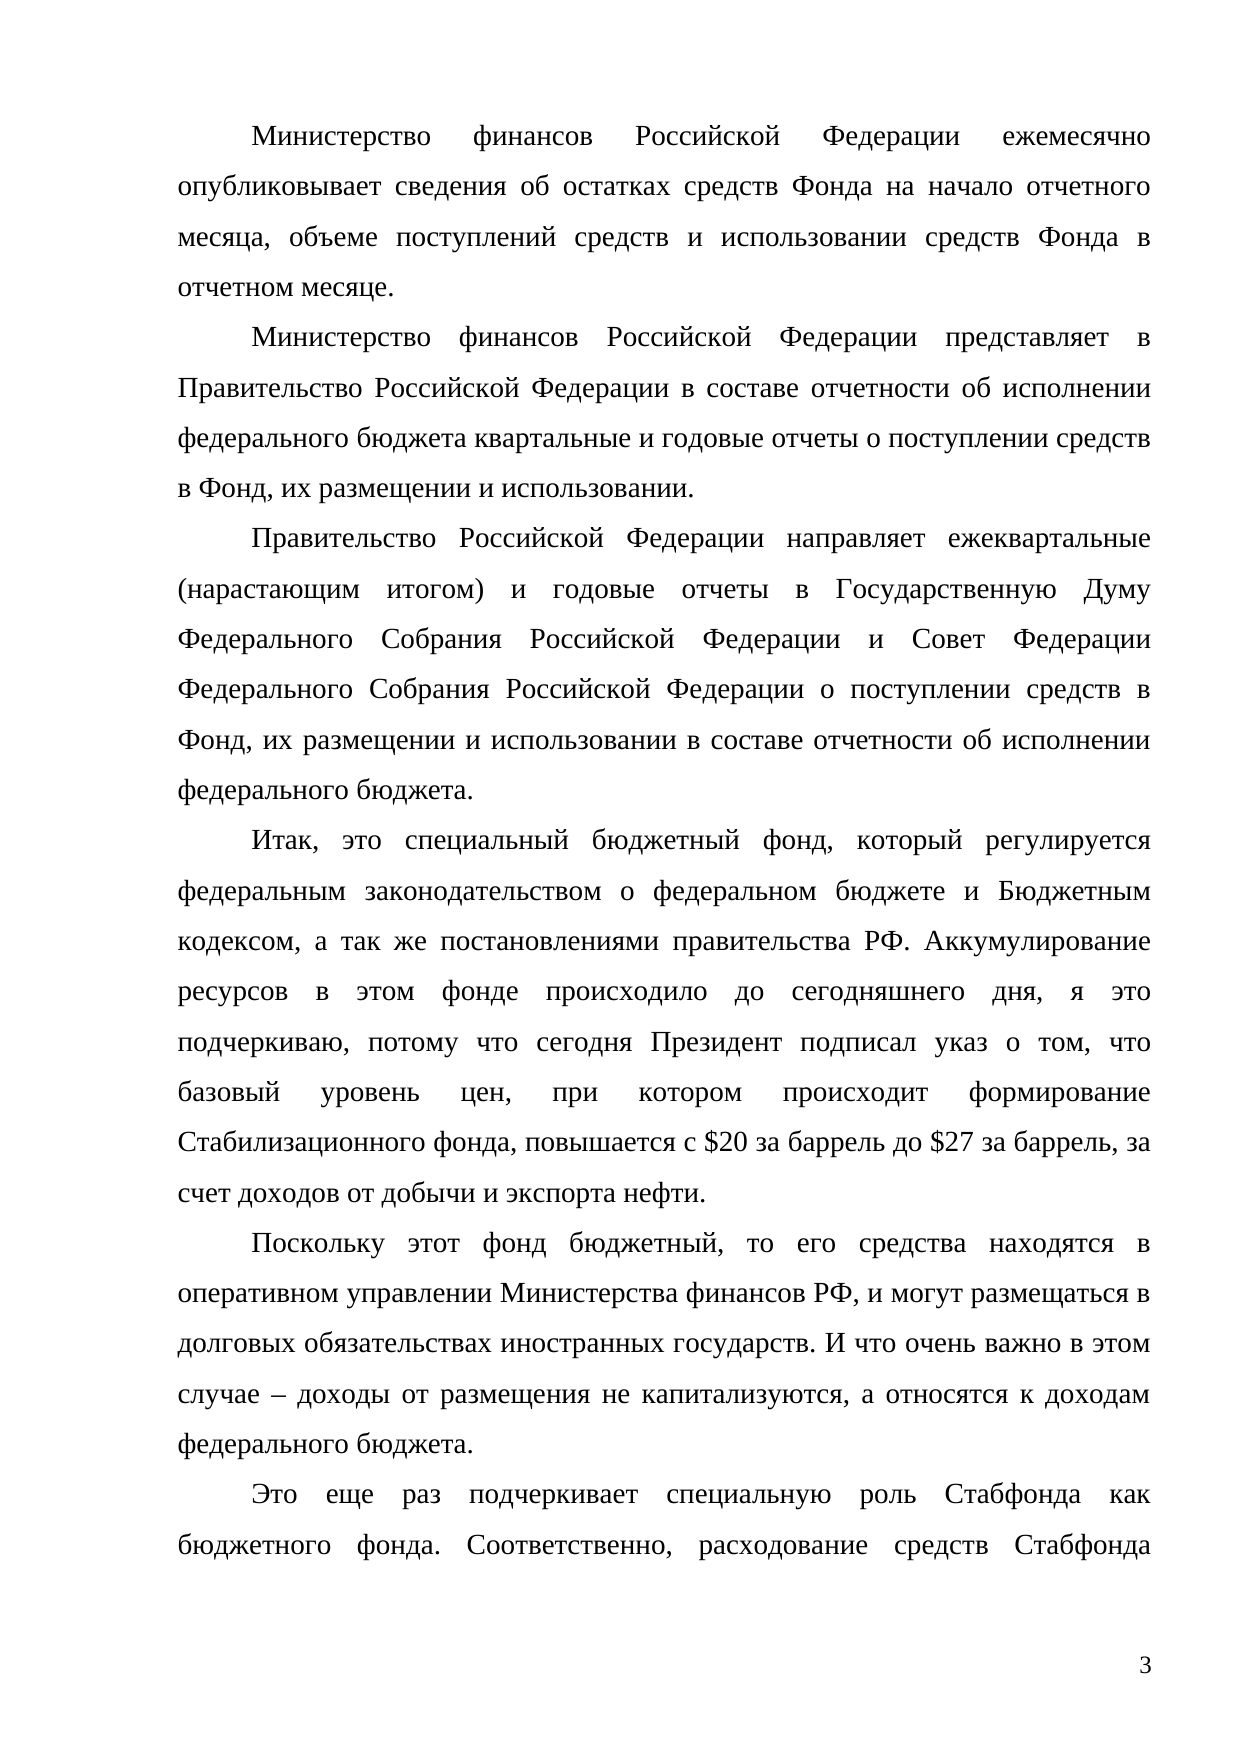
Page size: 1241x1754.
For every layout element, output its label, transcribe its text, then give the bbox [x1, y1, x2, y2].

text Итак, это специальный бюджетный фонд, который регулируется федеральным законодательством о федеральном бюджете и Бюджетным кодексом, а так же постановлениями правительства РФ. Аккумулирование ресурсов в этом фонде происходило до сегодняшнего дня, я это подчеркиваю, потому что сегодня Президент подписал указ о том, что базовый уровень цен, при котором происходит формирование Стабилизационного фонда, повышается с $20 за баррель до $27 за баррель, за счет доходов от добычи и экспорта нефти. [177, 822, 1152, 1208]
text Правительство Российской Федерации направляет ежеквартальные (нарастающим итогом) и годовые отчеты в Государственную Думу Федерального Собрания Российской Федерации и Совет Федерации Федерального Собрания Российской Федерации о поступлении средств в Фонд, их размещении и использовании в составе отчетности об исполнении федерального бюджета. [177, 521, 1152, 806]
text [177, 1477, 1152, 1560]
text Министерство финансов Российской Федерации представляет в Правительство Российской Федерации в составе отчетности об исполнении федерального бюджета квартальные и годовые отчеты о поступлении средств в Фонд, их размещении и использовании. [177, 319, 1152, 504]
text Поскольку этот фонд бюджетный, то его средства находятся в оперативном управлении Министерства финансов РФ, и могут размещаться в долговых обязательствах иностранных государств. И что очень важно в этом случае – доходы от размещения не капитализуются, а относятся к доходам федерального бюджета. [177, 1225, 1152, 1460]
text Министерство финансов Российской Федерации ежемесячно опубликовывает сведения об остатках средств Фонда на начало отчетного месяца, объеме поступлений средств и использовании средств Фонда в отчетном месяце. [177, 118, 1152, 303]
